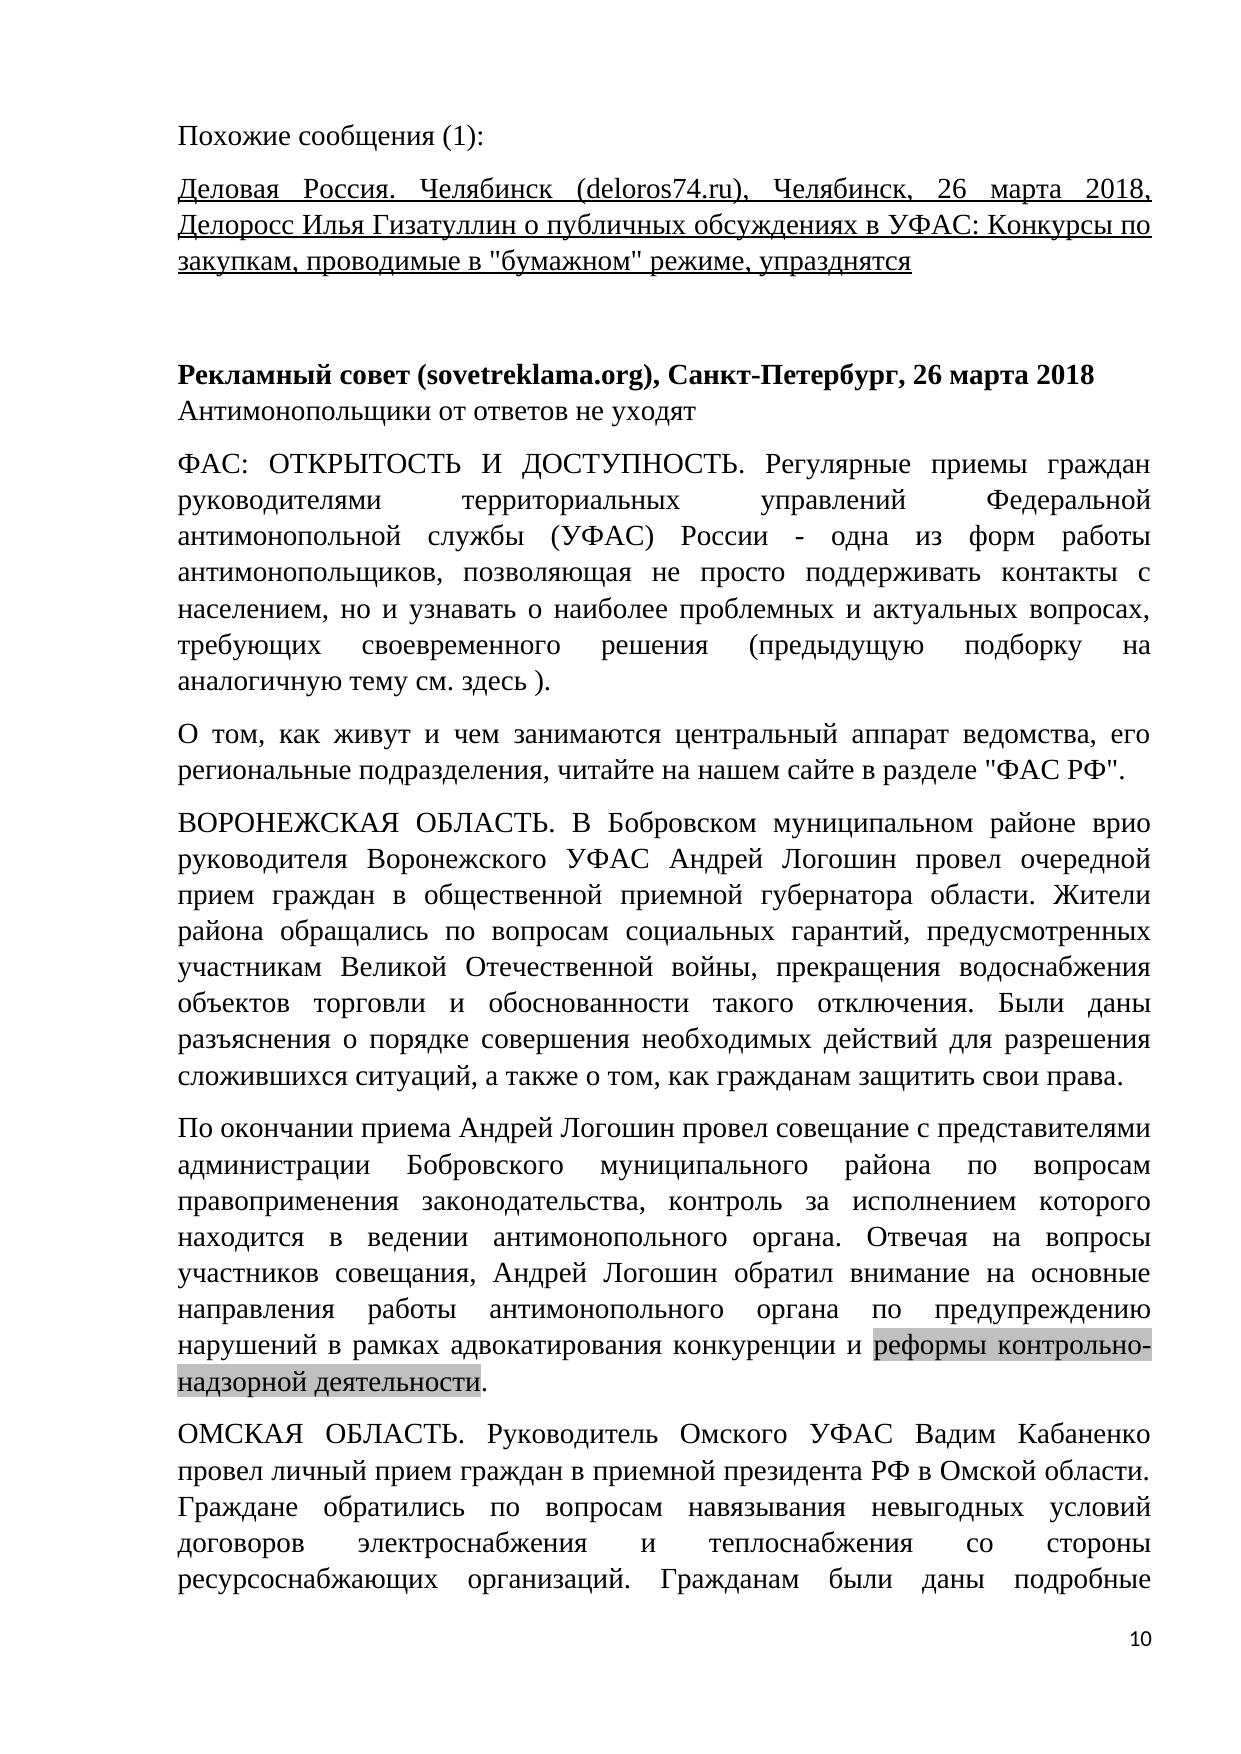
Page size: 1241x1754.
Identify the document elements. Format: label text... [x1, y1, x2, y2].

text Деловая Россия. Челябинск (deloros74.ru), Челябинск, 26 марта 2018, Делоросс Илья Гизатуллин о публичных обсуждениях в УФАС: Конкурсы по закупкам, проводимые в "бумажном" режиме, упразднятся [177, 171, 1152, 200]
text О том, как живут и чем занимаются центральный аппарат ведомства, его региональные подразделения, читайте на нашем сайте в разделе "ФАС РФ". [177, 716, 1152, 786]
text По окончании приема Андрей Логошин провел совещание с представителями администрации Бобровского муниципального района по вопросам правоприменения законодательства, контроль за исполнением которого находится в ведении антимонопольного органа. Отвечая на вопросы участников совещания, Андрей Логошин обратил внимание на основные направления работы антимонопольного органа по предупреждению нарушений в рамках адвокатирования конкуренции и реформы контрольно-надзорной деятельности. [177, 1111, 1152, 1397]
text Похожие сообщения (1): [177, 118, 1152, 152]
text Антимонопольщики от ответов не уходят [177, 393, 1152, 427]
text Деловая Россия. Челябинск (deloros74.ru), Челябинск, 26 марта 2018, Делоросс Илья Гизатуллин о публичных обсуждениях в УФАС: Конкурсы по закупкам, проводимые в "бумажном" режиме, упразднятся [177, 202, 1152, 236]
text Деловая Россия. Челябинск (deloros74.ru), Челябинск, 26 марта 2018, Делоросс Илья Гизатуллин о публичных обсуждениях в УФАС: Конкурсы по закупкам, проводимые в "бумажном" режиме, упразднятся [177, 238, 1152, 277]
subtitle Рекламный совет (sovetreklama.org), Санкт-Петербург, 26 марта 2018 [177, 357, 1152, 391]
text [177, 1416, 1152, 1594]
text ФАС: ОТКРЫТОСТЬ И ДОСТУПНОСТЬ. Регулярные приемы граждан руководителями территориальных управлений Федеральной антимонопольной службы (УФАС) России - одна из форм работы антимонопольщиков, позволяющая не просто поддерживать контакты с населением, но и узнавать о наиболее проблемных и актуальных вопросах, требующих своевременного решения (предыдущую подборку на аналогичную тему см. здесь ). [177, 446, 1152, 697]
text ВОРОНЕЖСКАЯ ОБЛАСТЬ. В Бобровском муниципальном районе врио руководителя Воронежского УФАС Андрей Логошин провел очередной прием граждан в общественной приемной губернатора области. Жители района обращались по вопросам социальных гарантий, предусмотренных участникам Великой Отечественной войны, прекращения водоснабжения объектов торговли и обоснованности такого отключения. Были даны разъяснения о порядке совершения необходимых действий для разрешения сложившихся ситуаций, а также о том, как гражданам защитить свои права. [177, 805, 1152, 1091]
